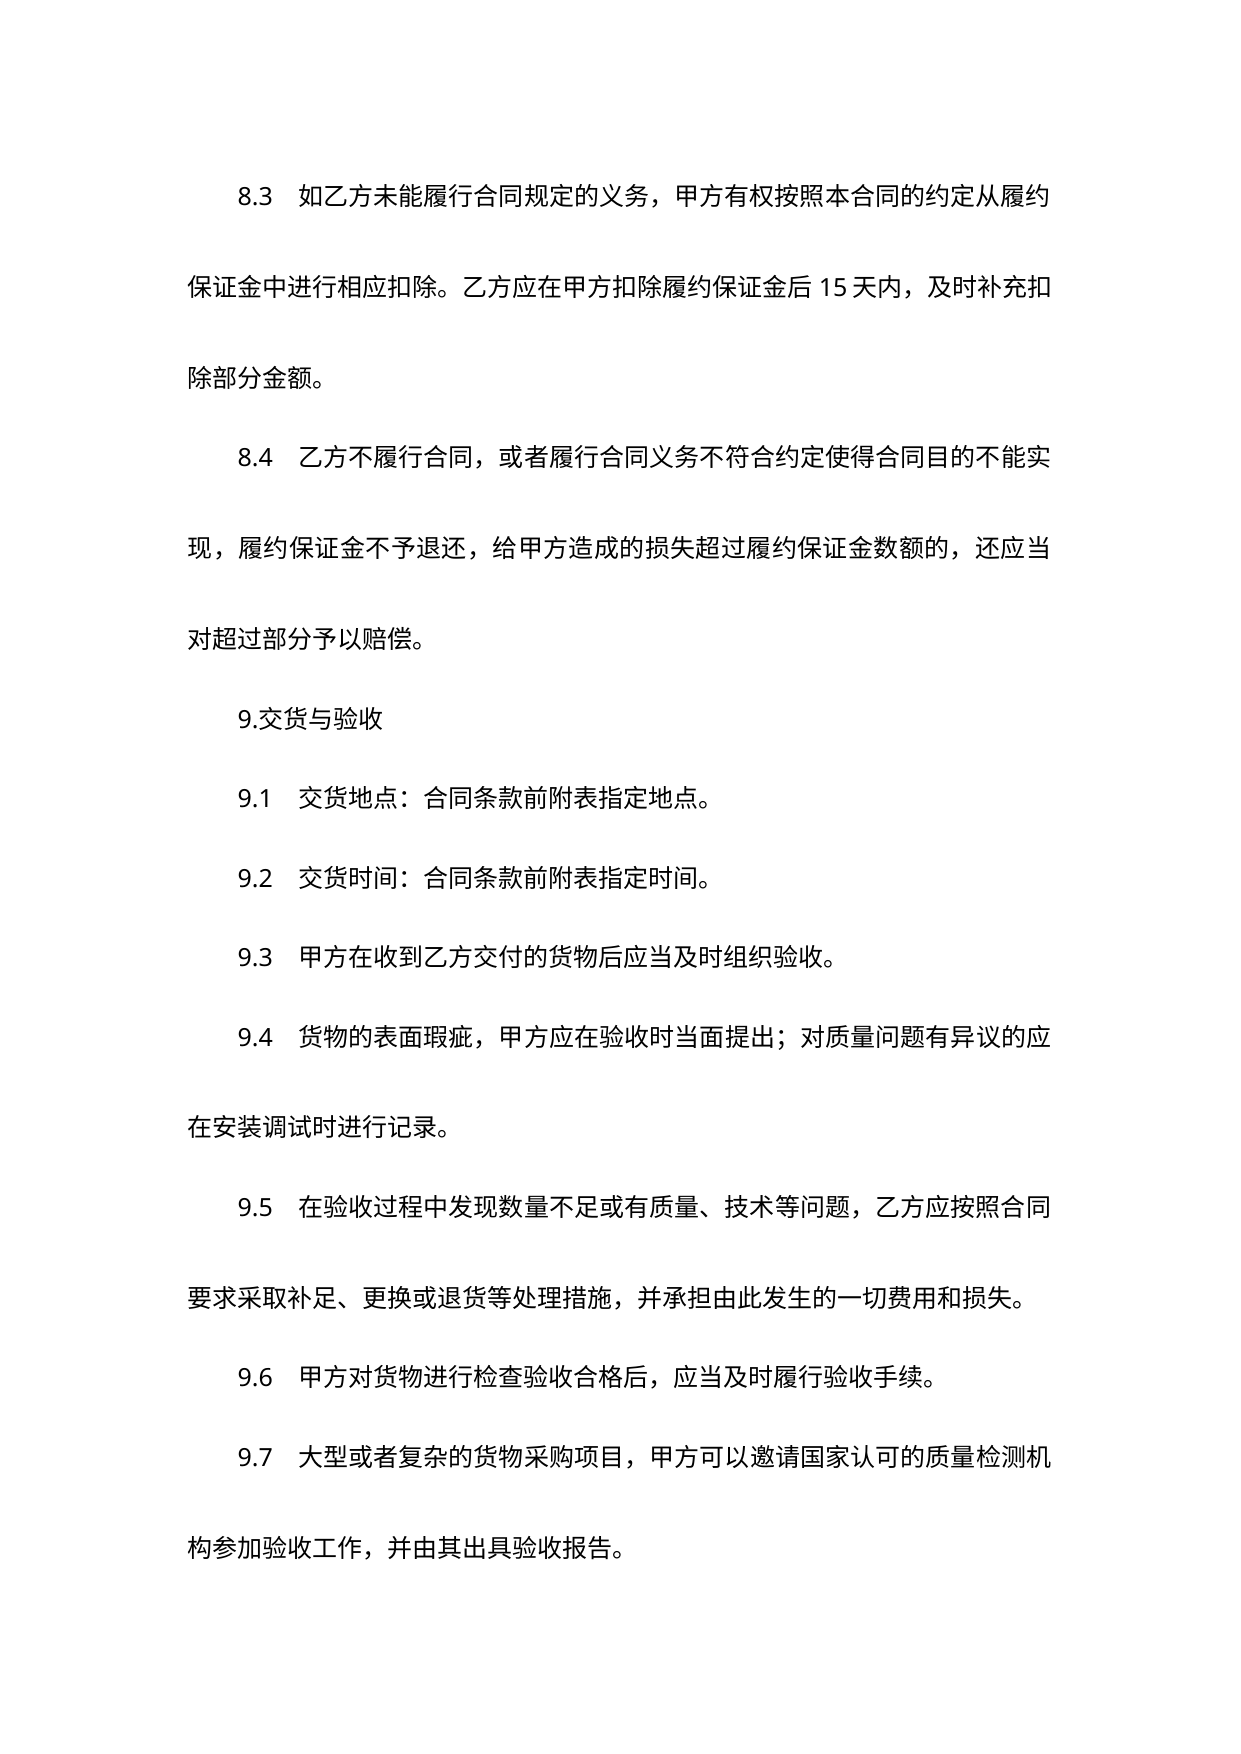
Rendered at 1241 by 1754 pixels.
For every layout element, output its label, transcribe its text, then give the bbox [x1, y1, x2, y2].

text 8.3 如乙方未能履行合同规定的义务，甲方有权按照本合同的约定从履约保证金中进行相应扣除。乙方应在甲方扣除履约保证金后15天内，及时补充扣除部分金额。 [187, 162, 1053, 409]
text 9.1 交货地点：合同条款前附表指定地点。 [187, 764, 1053, 829]
text 8.4 乙方不履行合同，或者履行合同义务不符合约定使得合同目的不能实现，履约保证金不予退还，给甲方造成的损失超过履约保证金数额的，还应当对超过部分予以赔偿。 [187, 423, 1053, 670]
text 9.交货与验收 [187, 685, 1053, 750]
text 9.2 交货时间：合同条款前附表指定时间。 [187, 844, 1053, 909]
text 9.4 货物的表面瑕疵，甲方应在验收时当面提出；对质量问题有异议的应在安装调试时进行记录。 [187, 1003, 1053, 1158]
text 9.7 大型或者复杂的货物采购项目，甲方可以邀请国家认可的质量检测机构参加验收工作，并由其出具验收报告。 [187, 1423, 1053, 1579]
text 9.6 甲方对货物进行检查验收合格后，应当及时履行验收手续。 [187, 1343, 1053, 1408]
text 9.5 在验收过程中发现数量不足或有质量、技术等问题，乙方应按照合同要求采取补足、更换或退货等处理措施，并承担由此发生的一切费用和损失。 [187, 1173, 1053, 1329]
text 9.3 甲方在收到乙方交付的货物后应当及时组织验收。 [187, 923, 1053, 988]
